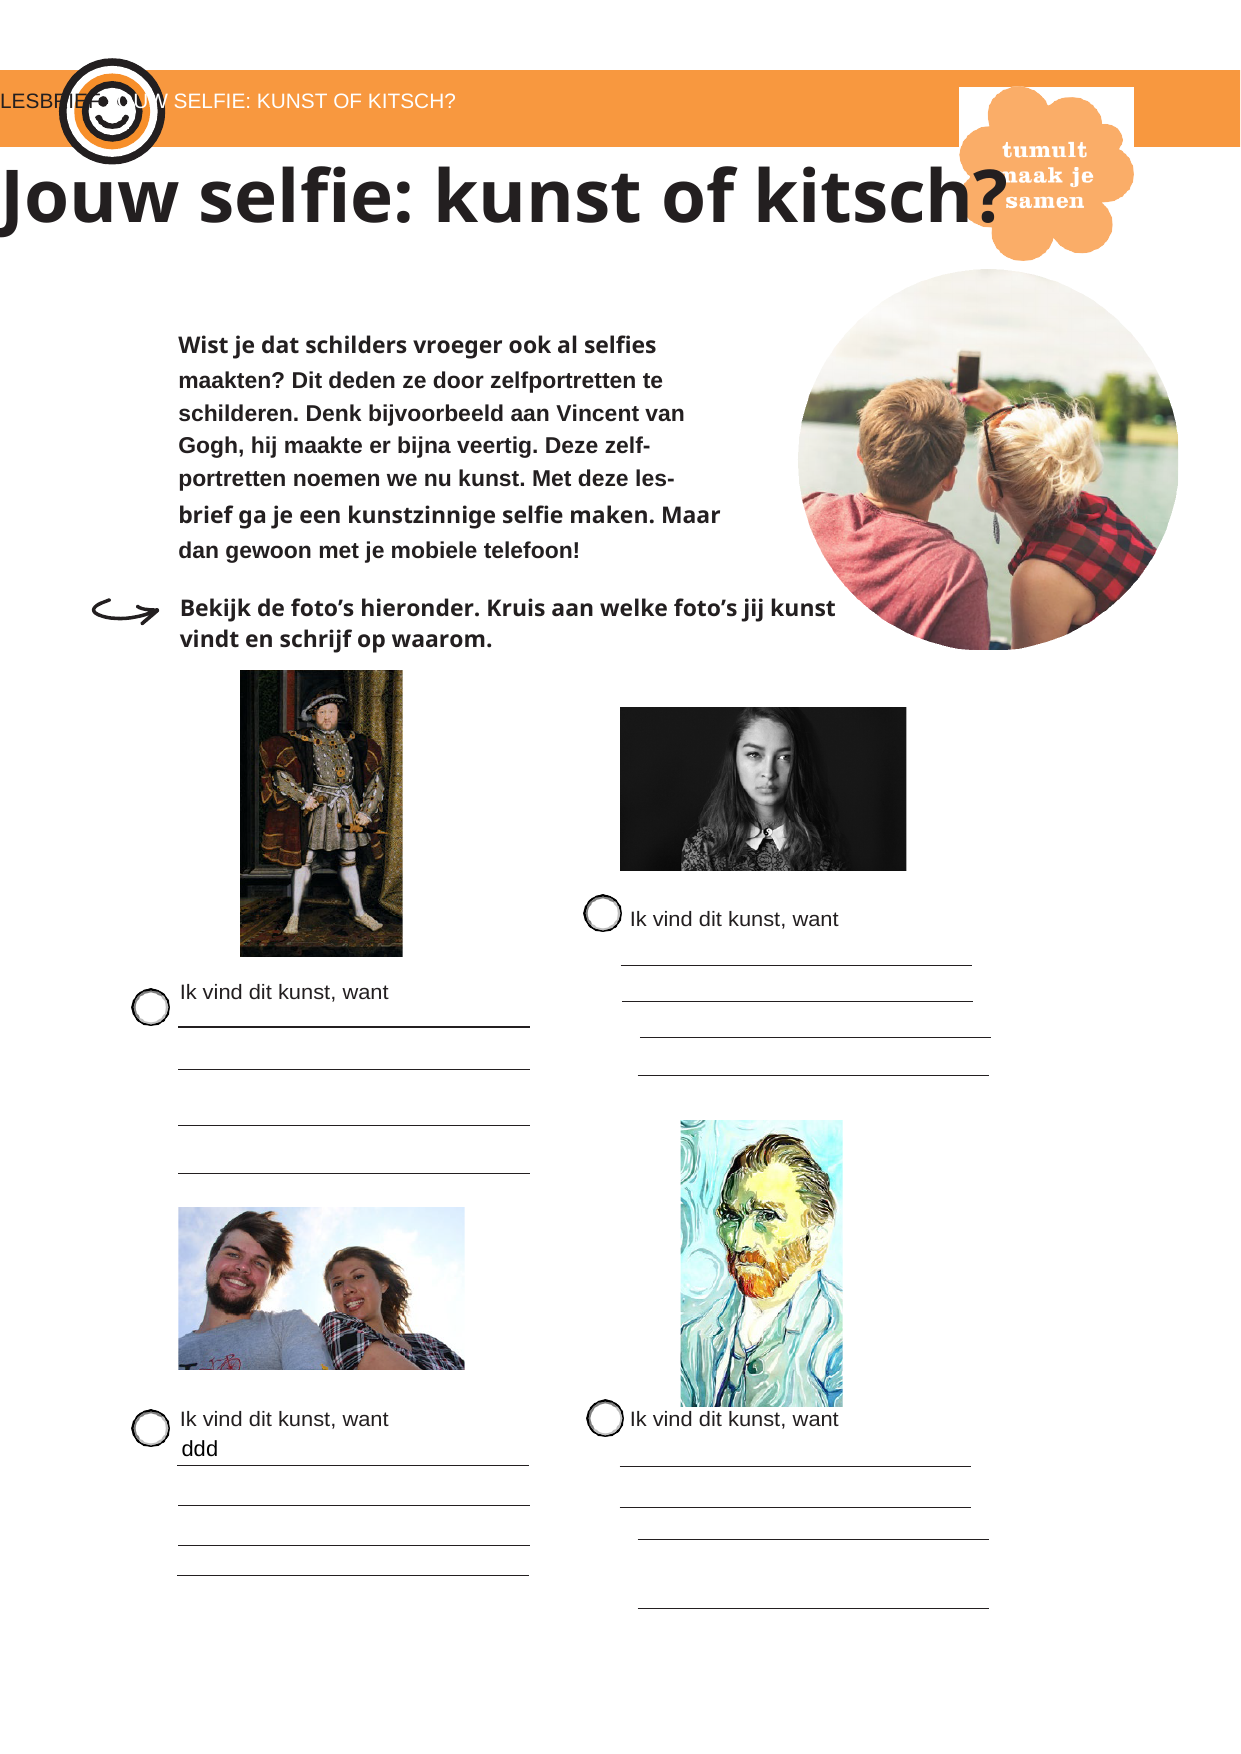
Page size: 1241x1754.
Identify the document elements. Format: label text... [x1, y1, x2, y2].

picture [586, 1399, 624, 1407]
picture [95, 96, 129, 129]
picture [240, 670, 403, 957]
picture [959, 86, 1134, 261]
text Ik vind dit kunst, want [179, 980, 1240, 1004]
text Ik vind dit kunst, want Ik vind dit kunst, want [179, 1407, 1240, 1431]
picture [131, 1409, 170, 1447]
subtitle Bekijk de foto’s hieronder. Kruis aan welke foto’s jij kunst vindt en schrijf op waarom. [179, 592, 867, 655]
text Ik vind dit kunst, want [629, 907, 1240, 931]
text ddd [181, 1436, 1240, 1461]
picture [620, 707, 907, 871]
picture [797, 268, 1179, 650]
text Wist je dat schilders vroeger ook al selfies maakten? Dit deden ze door zelfportretten te schilderen. Denk bijvoorbeeld aan Vincent van Gogh, hij maakte er bijna veertig. Deze zelf- portretten noemen we nu kunst. Met deze les- brief ga je een kunstzinnige selfie maken. Maar dan gewoon met je mobiele telefoon! [178, 329, 721, 564]
picture [120, 96, 129, 107]
picture [131, 988, 170, 1026]
picture [583, 894, 622, 932]
picture [586, 1431, 624, 1436]
picture [680, 1120, 843, 1407]
picture [178, 1207, 465, 1370]
